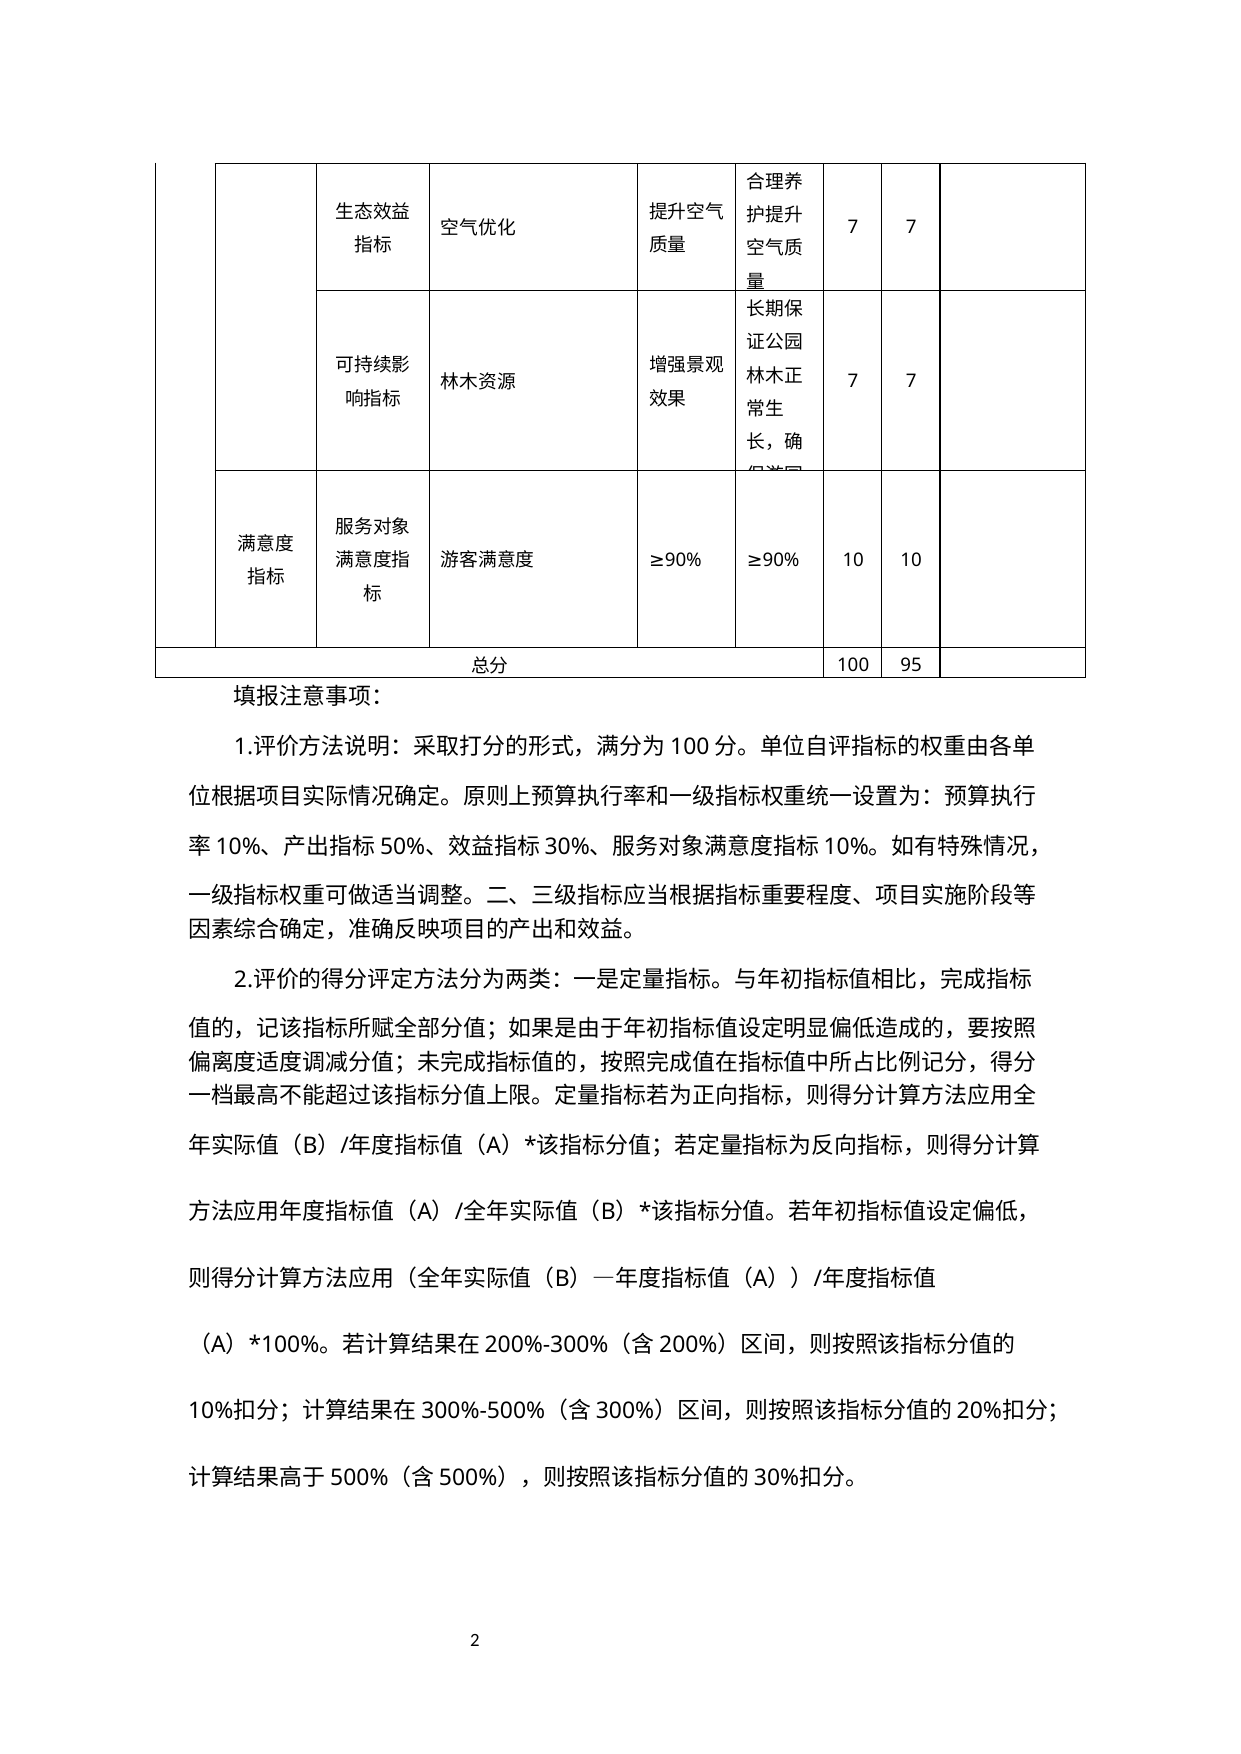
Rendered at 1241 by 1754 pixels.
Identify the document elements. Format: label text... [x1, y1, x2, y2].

text 填报注意事项： [188, 678, 1052, 711]
table_cell 可持续影响指标 [317, 291, 429, 469]
table_cell 10 [882, 471, 939, 647]
table_cell 服务对象满意度指标 [317, 471, 429, 647]
text 1.评价方法说明：采取打分的形式，满分为100分。单位自评指标的权重由各单位根据项目实际情况确定。原则上预算执行率和一级指标权重统一设置为：预算执行率10%、产出指标50%、效益指标30%、服务对象满意度指标10%。如有特殊情况，一级指标权重可做适当调整。二、三级指标应当根据指标重要程度、项目实施阶段等因素综合确定，准确反映项目的产出和效益。 [188, 711, 1052, 944]
table_cell 提升空气质量 [638, 164, 735, 290]
table_cell 10 [824, 471, 881, 647]
table_cell 长期保证公园林木正常生长，确保游园景观效果 [736, 291, 823, 469]
table_cell 空气优化 [430, 164, 637, 290]
table_cell 满意度 指标 [216, 471, 316, 647]
table_cell 合理养护提升空气质量 [736, 164, 823, 290]
table_cell 增强景观效果 [638, 291, 735, 469]
table_cell [941, 291, 1085, 469]
table_cell 7 [824, 291, 881, 469]
table_cell 7 [824, 164, 881, 290]
table_cell 生态效益 指标 [317, 164, 429, 290]
table_cell 总分 [156, 648, 823, 677]
table_cell 95 [882, 648, 939, 677]
table_cell 7 [882, 291, 939, 469]
table_cell 100 [824, 648, 881, 677]
table_cell 游客满意度 [430, 471, 637, 647]
text 2.评价的得分评定方法分为两类：一是定量指标。与年初指标值相比，完成指标值的，记该指标所赋全部分值；如果是由于年初指标值设定明显偏低造成的，要按照偏离度适度调减分值；未完成指标值的，按照完成值在指标值中所占比例记分，得分一档最高不能超过该指标分值上限。定量指标若为正向指标，则得分计算方法应用全年实际值（B）/年度指标值（A）*该指标分值；若定量指标为反向指标，则得分计算方法应用年度指标值（A）/全年实际值（B）*该指标分值。若年初指标值设定偏低，则得分计算方法应用（全年实际值（B）—年度指标值（A））/年度指标值（A）*100%。若计算结果在200%-300%（含200%）区间，则按照该指标分值的10%扣分；计算结果在300%-500%（含300%）区间，则按照该指标分值的20%扣分；计算结果高于500%（含500%），则按照该指标分值的30%扣分。 [188, 944, 1052, 1509]
table_cell ≥90% [638, 471, 735, 647]
table_cell [941, 471, 1085, 647]
table_cell [941, 164, 1085, 290]
table_cell 林木资源 [430, 291, 637, 469]
table_cell [941, 648, 1085, 677]
table_cell ≥90% [736, 471, 823, 647]
table_cell 7 [882, 164, 939, 290]
